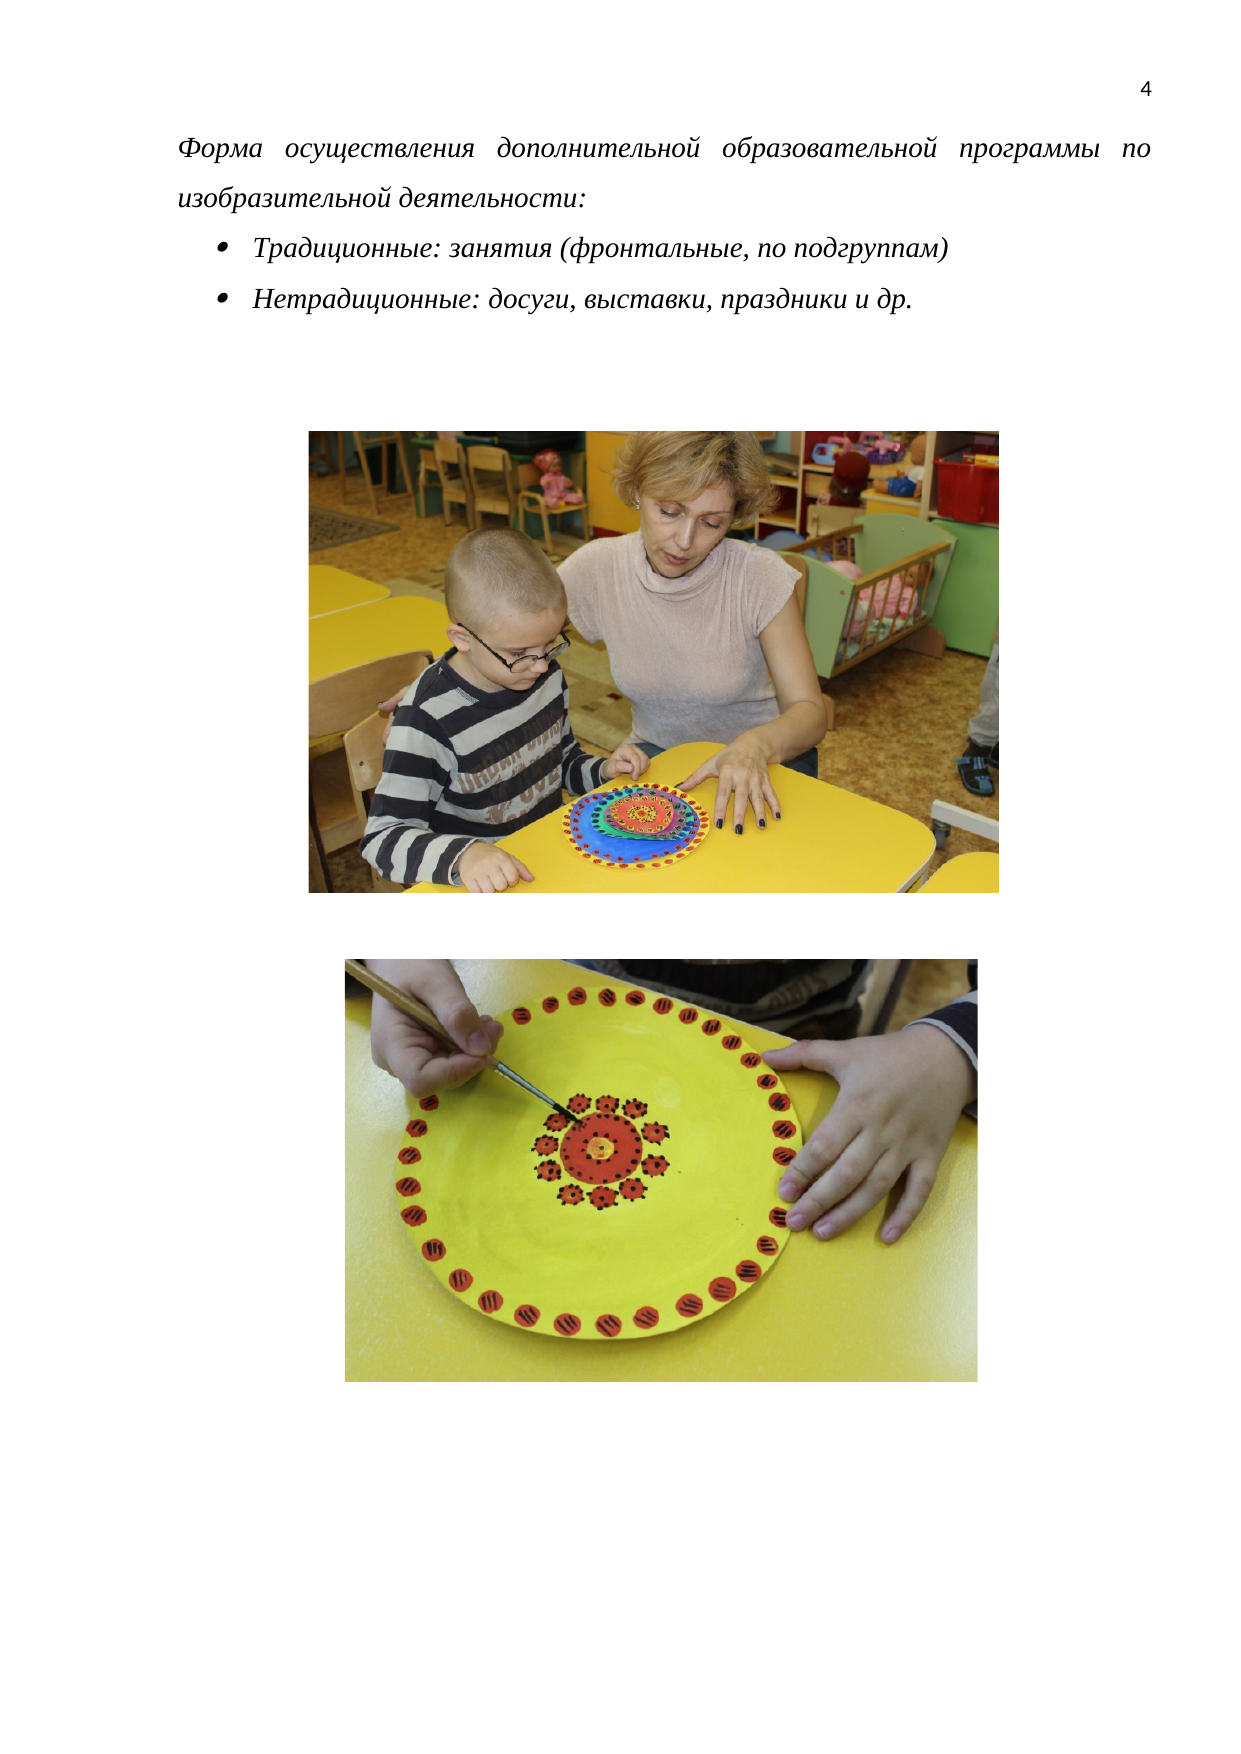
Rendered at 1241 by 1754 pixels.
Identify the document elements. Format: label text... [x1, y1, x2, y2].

picture [308, 431, 999, 893]
picture [344, 959, 978, 1382]
list Традиционные: занятия (фронтальные, по подгруппам) [215, 230, 1152, 264]
text Форма осуществления дополнительной образовательной программы по изобразительной деятельности: [177, 130, 1152, 214]
list Нетрадиционные: досуги, выставки, праздники и др. [215, 281, 1152, 314]
